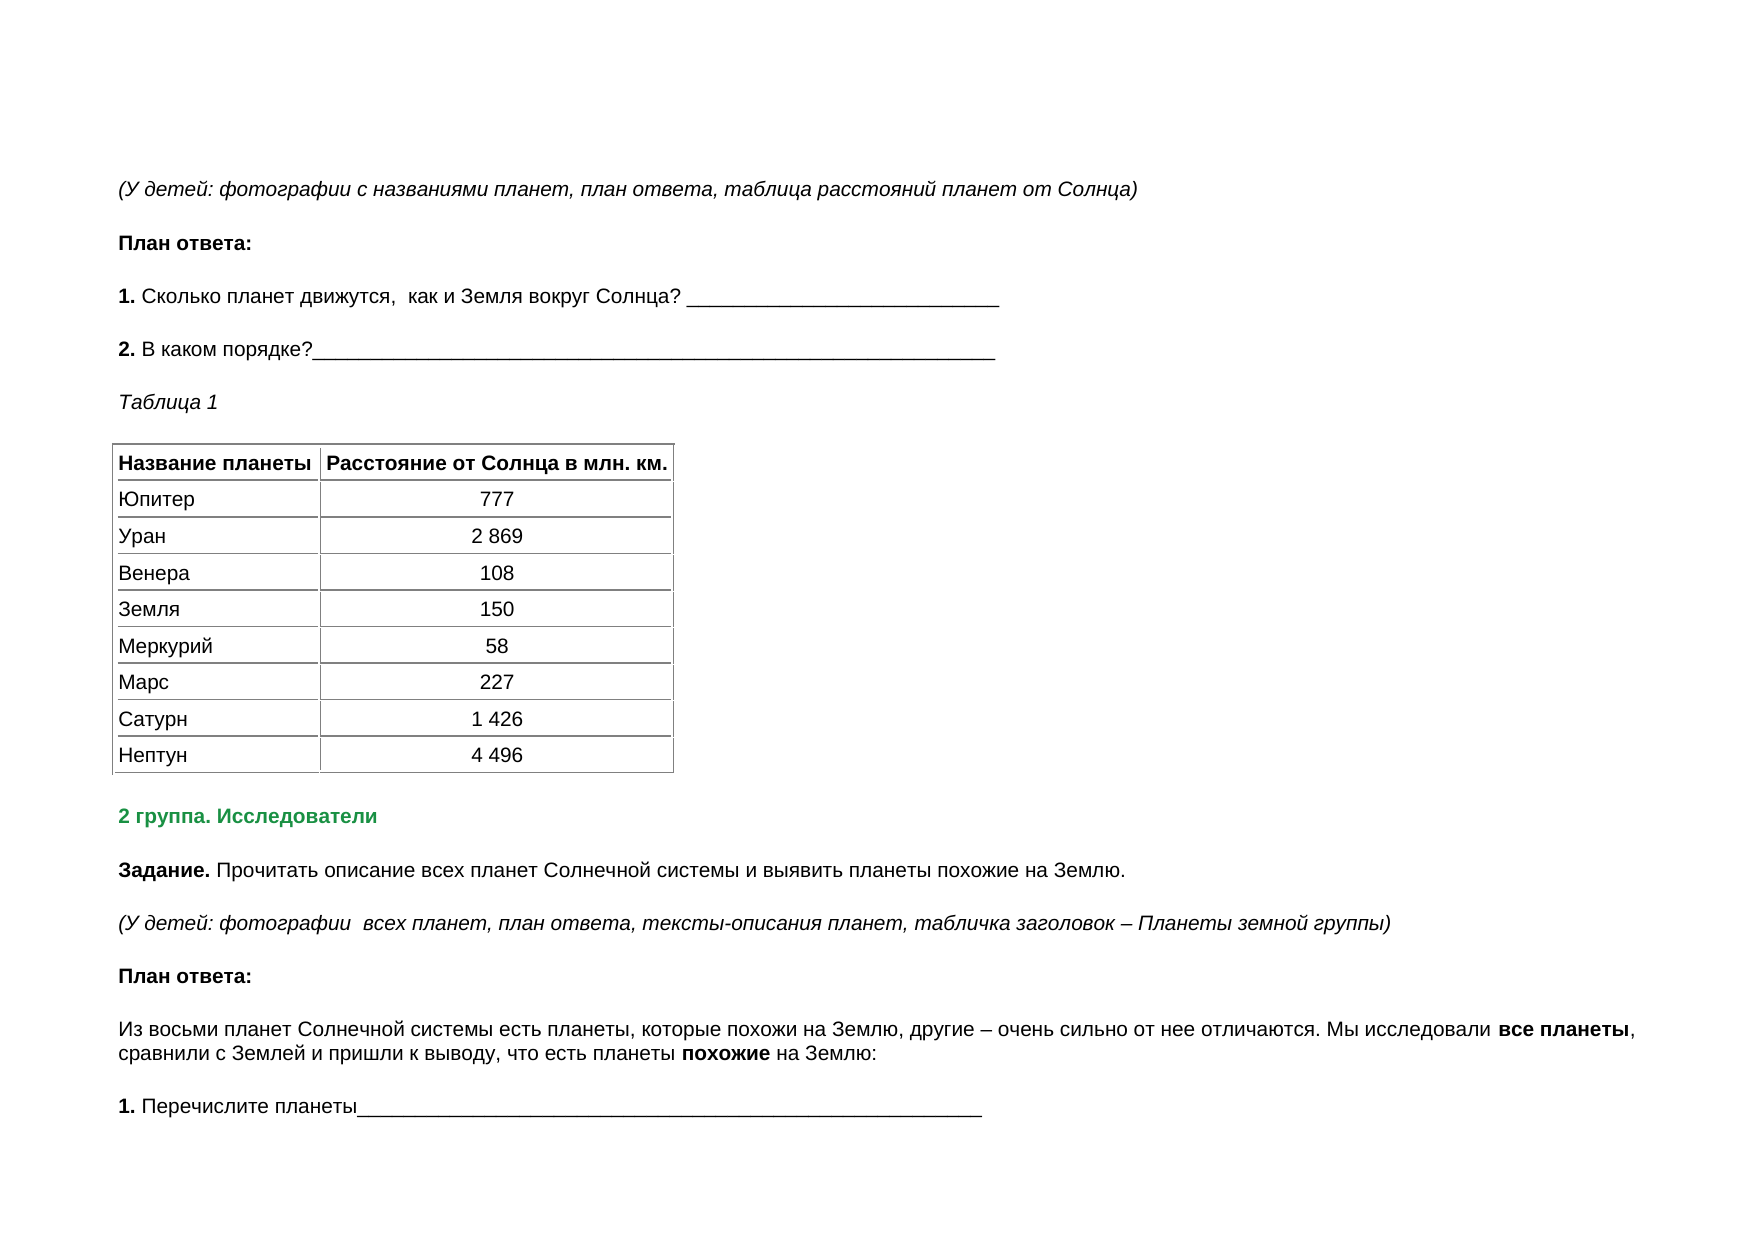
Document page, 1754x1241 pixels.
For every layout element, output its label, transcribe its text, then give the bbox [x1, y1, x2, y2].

table_cell 1 426 [320, 699, 674, 735]
table_cell Сатурн [114, 699, 320, 735]
table_cell 58 [320, 626, 674, 662]
table_cell 4 496 [320, 735, 673, 772]
table_cell Меркурий [114, 626, 320, 662]
text План ответа: [118, 230, 1636, 254]
table_cell Юпитер [115, 479, 318, 516]
text Из восьми планет Солнечной системы есть планеты, которые похожи на Землю, другие – очень сильно от нее отличаются. Мы исследовали все планеты, сравнили с Землей и пришли к выводу, что есть планеты похожие на Землю: [118, 1017, 1636, 1065]
table_cell 2 869 [321, 516, 673, 552]
table_cell Марс [115, 662, 318, 699]
table_cell Нептун [115, 735, 320, 772]
table_cell 150 [321, 589, 673, 626]
text 1. Перечислите планеты______________________________________________________ [118, 1094, 1636, 1118]
table_cell Венера [115, 553, 318, 589]
text Задание. Прочитать описание всех планет Солнечной системы и выявить планеты похожие на Землю. [118, 857, 1636, 881]
table_cell 108 [321, 553, 673, 589]
text 2 группа. Исследователи [118, 804, 1636, 828]
text 2. В каком порядке?___________________________________________________________ [118, 337, 1636, 361]
text План ответа: [118, 964, 1636, 988]
text 1. Сколько планет движутся, как и Земля вокруг Солнца? ___________________________ [118, 283, 1636, 307]
table_header Название планеты [115, 446, 320, 479]
text (У детей: фотографии всех планет, план ответа, тексты-описания планет, табличка заголовок – Планеты земной группы) [118, 911, 1636, 934]
table_cell Земля [115, 589, 318, 626]
table_cell 227 [321, 662, 673, 699]
table_header Расстояние от Солнца в млн. км. [320, 446, 673, 479]
text (У детей: фотографии с названиями планет, план ответа, таблица расстояний планет от Солнца) [118, 177, 1636, 201]
text Таблица 1 [118, 390, 1636, 414]
table_cell Уран [115, 516, 318, 552]
table_cell 777 [321, 479, 673, 516]
